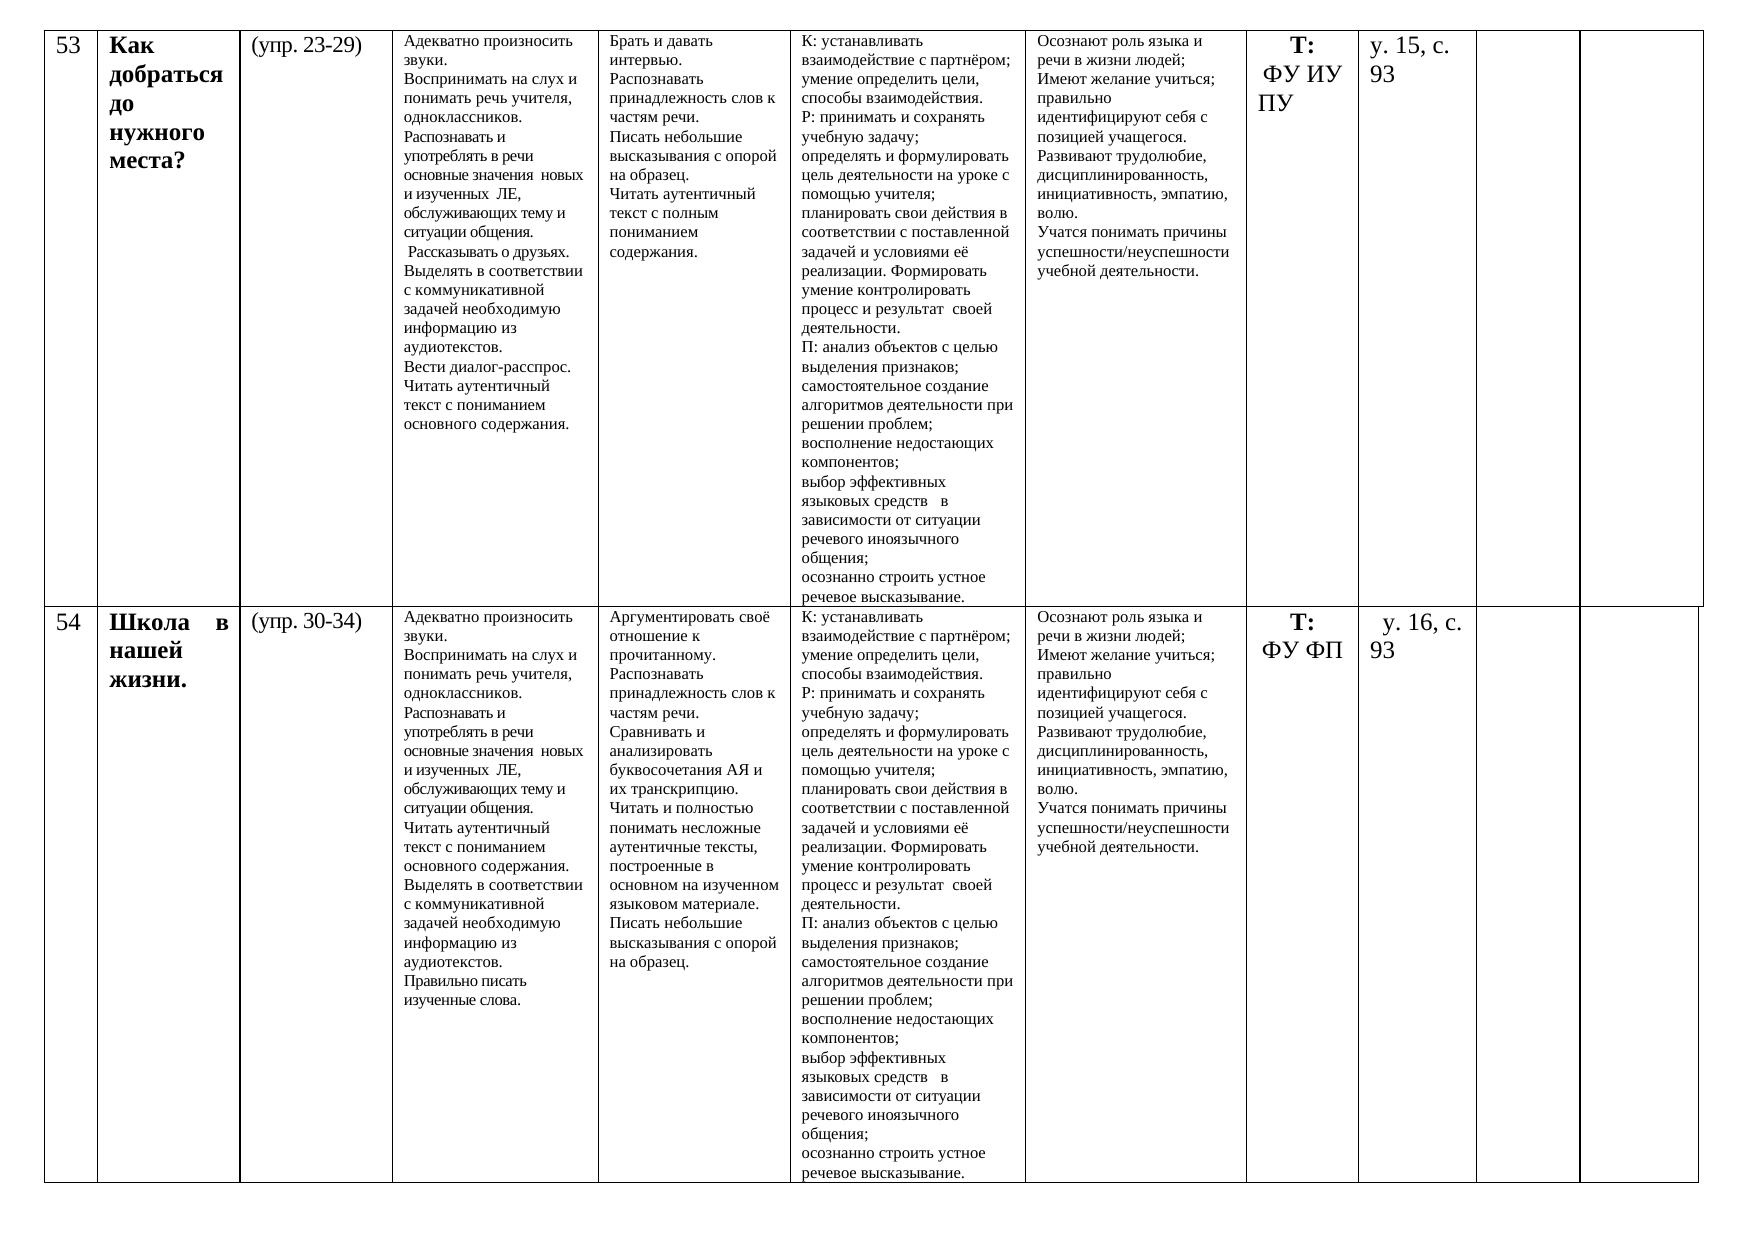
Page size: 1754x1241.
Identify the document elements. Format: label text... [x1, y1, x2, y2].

table_cell [1581, 31, 1703, 606]
table_cell [1477, 607, 1579, 1182]
table_cell Адекватно произносить звуки. Воспринимать на слух и понимать речь учителя, одноклассников. Распознавать и употреблять в речи основные значения новых и изученных ЛЕ, обслуживающих тему и ситуации общения. Рассказывать о друзьях. Выделять в соответствии с коммуникативной задачей необходимую информацию из аудиотекстов. Вести диалог-расспрос. Читать аутентичный текст с пониманием основного содержания. [393, 31, 598, 606]
table_cell 53 [45, 31, 97, 606]
table_cell 54 [45, 607, 97, 1182]
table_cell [1026, 607, 1246, 1182]
table_cell (упр. 23-29) [241, 31, 392, 606]
table_cell Адекватно произносить звуки. Воспринимать на слух и понимать речь учителя, одноклассников. Распознавать и употреблять в речи основные значения новых и изученных ЛЕ, обслуживающих тему и ситуации общения. Читать аутентичный текст с пониманием основного содержания. Выделять в соответствии с коммуникативной задачей необходимую информацию из аудиотекстов. Правильно писать изученные слова. [393, 607, 598, 1182]
table_cell [1581, 607, 1698, 1182]
table_cell Как добраться до нужного места? [98, 31, 239, 606]
table_cell Брать и давать интервью. Распознавать принадлежность слов к частям речи. Писать небольшие высказывания с опорой на образец. Читать аутентичный текст с полным пониманием содержания. [599, 31, 790, 606]
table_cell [791, 607, 1025, 1182]
table_cell Т: ФУ ИУ ПУ [1247, 31, 1358, 606]
table_cell (упр. 30-34) [241, 607, 392, 1182]
table_cell у. 15, с. 93 [1359, 31, 1476, 606]
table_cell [98, 607, 239, 1182]
table_cell у. 16, с. 93 [1359, 607, 1476, 1182]
table_cell Аргументировать своё отношение к прочитанному. Распознавать принадлежность слов к частям речи. Сравнивать и анализировать буквосочетания АЯ и их транскрипцию. Читать и полностью понимать несложные аутентичные тексты, построенные в основном на изученном языковом материале. Писать небольшие высказывания с опорой на образец. [599, 607, 790, 1182]
table_cell [1477, 31, 1579, 606]
table_cell Т: ФУ ФП [1247, 607, 1358, 1182]
